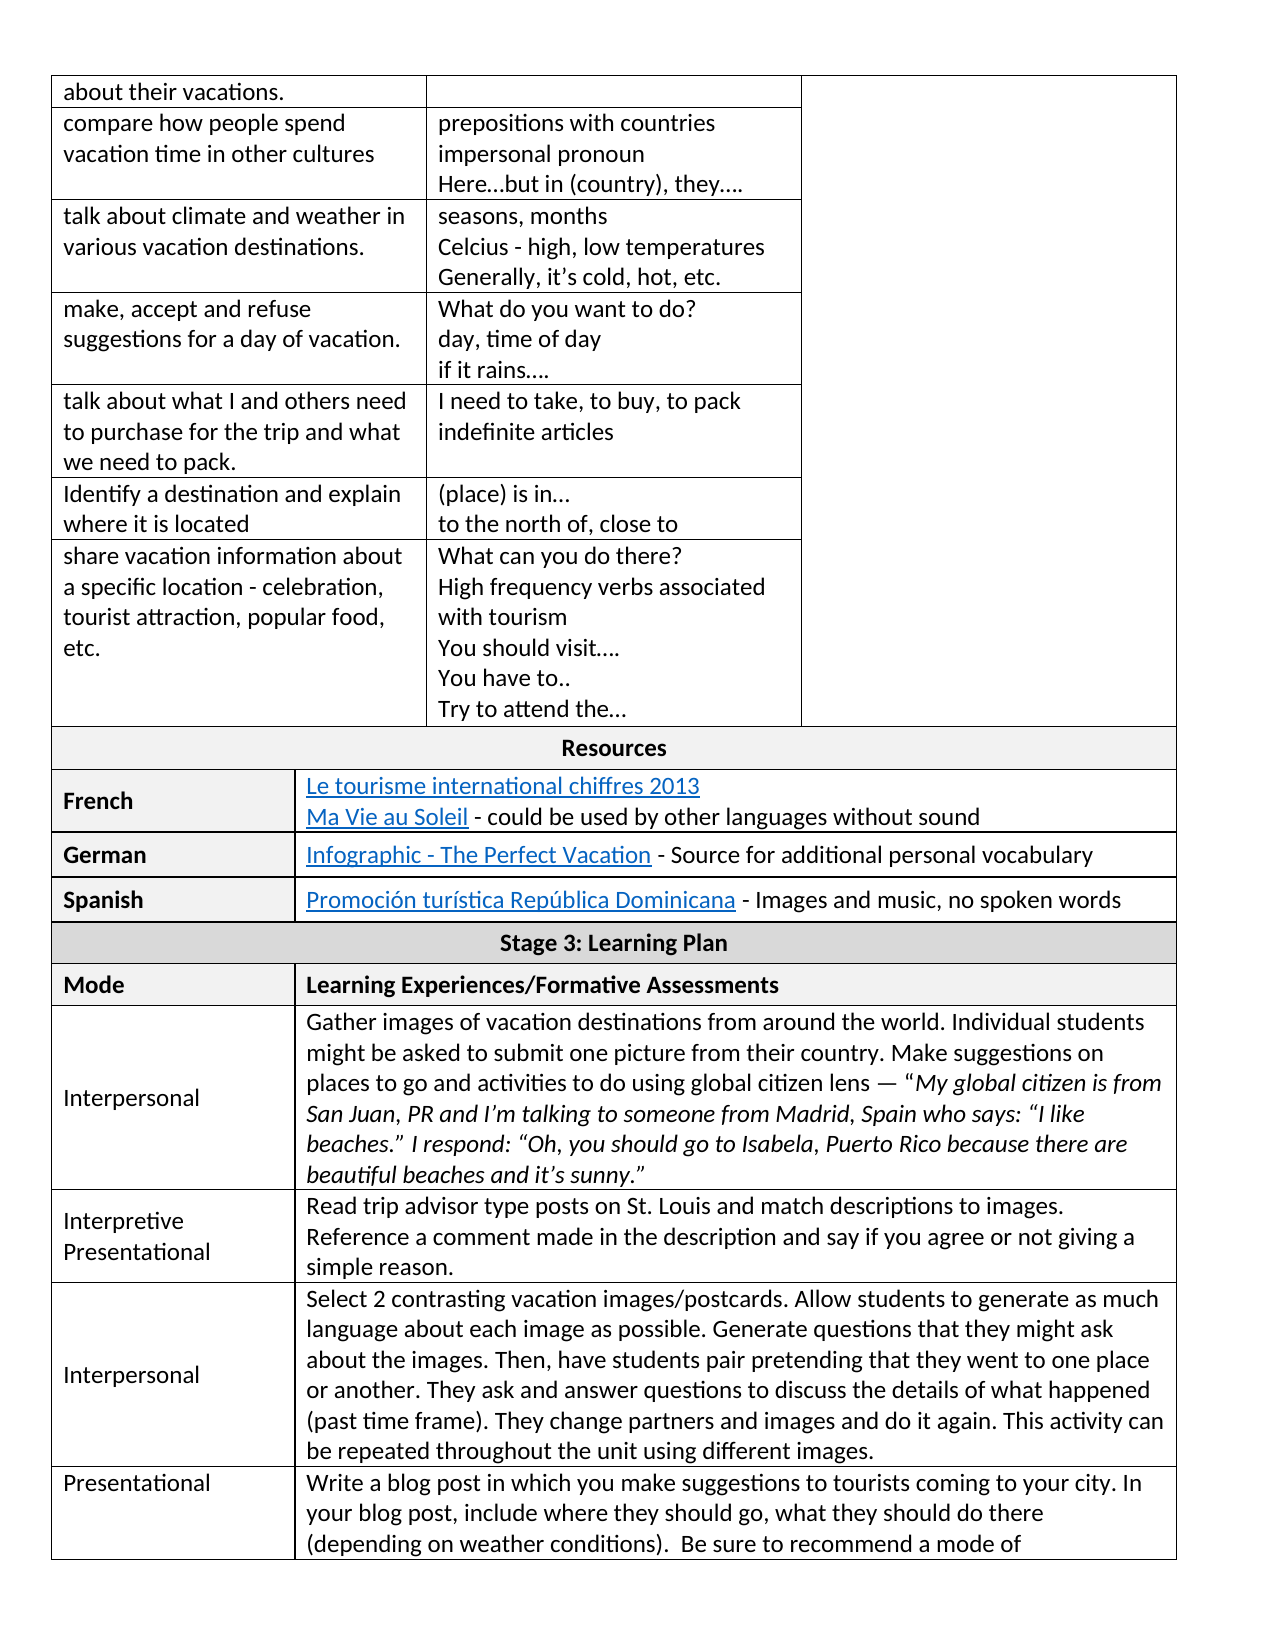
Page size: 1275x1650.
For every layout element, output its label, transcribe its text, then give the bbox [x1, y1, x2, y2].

table_cell compare how people spend vacation time in other cultures [52, 108, 426, 199]
table_cell Interpersonal [52, 1283, 294, 1466]
table_cell Interpretive Presentational [52, 1190, 294, 1282]
table_cell Gather images of vacation destinations from around the world. Individual students might be asked to submit one picture from their country. Make suggestions on places to go and activities to do using global citizen lens — “My global citizen is from San Juan, PR and I’m talking to someone from Madrid, Spain who says: “I like beaches.” I respond: “Oh, you should go to Isabela, Puerto Rico because there are beautiful beaches and it’s sunny.” [296, 1006, 1176, 1189]
table_cell talk about climate and weather in various vacation destinations. [52, 200, 426, 292]
table_cell German [52, 833, 294, 876]
table_cell Read trip advisor type posts on St. Louis and match descriptions to images. Reference a comment made in the description and say if you agree or not giving a simple reason. [296, 1190, 1176, 1282]
table_cell Infographic - The Perfect Vacation - Source for additional personal vocabulary [296, 833, 1176, 876]
table_cell Stage 3: Learning Plan [52, 923, 1176, 963]
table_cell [427, 76, 801, 107]
table_cell What can you do there? High frequency verbs associated with tourism You should visit…. You have to.. Try to attend the… [427, 540, 801, 726]
table_cell make, accept and refuse suggestions for a day of vacation. [52, 293, 426, 384]
table_cell share vacation information about a specific location - celebration, tourist attraction, popular food, etc. [52, 540, 426, 726]
table_cell (place) is in… to the north of, close to [427, 478, 801, 539]
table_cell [52, 76, 426, 107]
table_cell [296, 1467, 1176, 1559]
table_cell seasons, months Celcius - high, low temperatures Generally, it’s cold, hot, etc. [427, 200, 801, 292]
table_cell Presentational [52, 1467, 294, 1559]
table_cell prepositions with countries impersonal pronoun Here…but in (country), they…. [427, 108, 801, 199]
table_cell I need to take, to buy, to pack indefinite articles [427, 385, 801, 477]
table_cell Mode [52, 964, 294, 1005]
table_cell What do you want to do? day, time of day if it rains…. [427, 293, 801, 384]
table_cell Identify a destination and explain where it is located [52, 478, 426, 539]
table_cell Resources [52, 727, 1176, 769]
table_cell Interpersonal [52, 1006, 294, 1189]
table_cell Le tourisme international chiffres 2013 Ma Vie au Soleil - could be used by other languages without sound [296, 770, 1176, 831]
table_cell French [52, 770, 294, 831]
table_cell talk about what I and others need to purchase for the trip and what we need to pack. [52, 385, 426, 477]
table_cell Learning Experiences/Formative Assessments [296, 964, 1176, 1005]
table_cell Promoción turística República Dominicana - Images and music, no spoken words [296, 878, 1176, 921]
table_cell Spanish [52, 878, 294, 921]
table_cell Select 2 contrasting vacation images/postcards. Allow students to generate as much language about each image as possible. Generate questions that they might ask about the images. Then, have students pair pretending that they went to one place or another. They ask and answer questions to discuss the details of what happened (past time frame). They change partners and images and do it again. This activity can be repeated throughout the unit using different images. [296, 1283, 1176, 1466]
